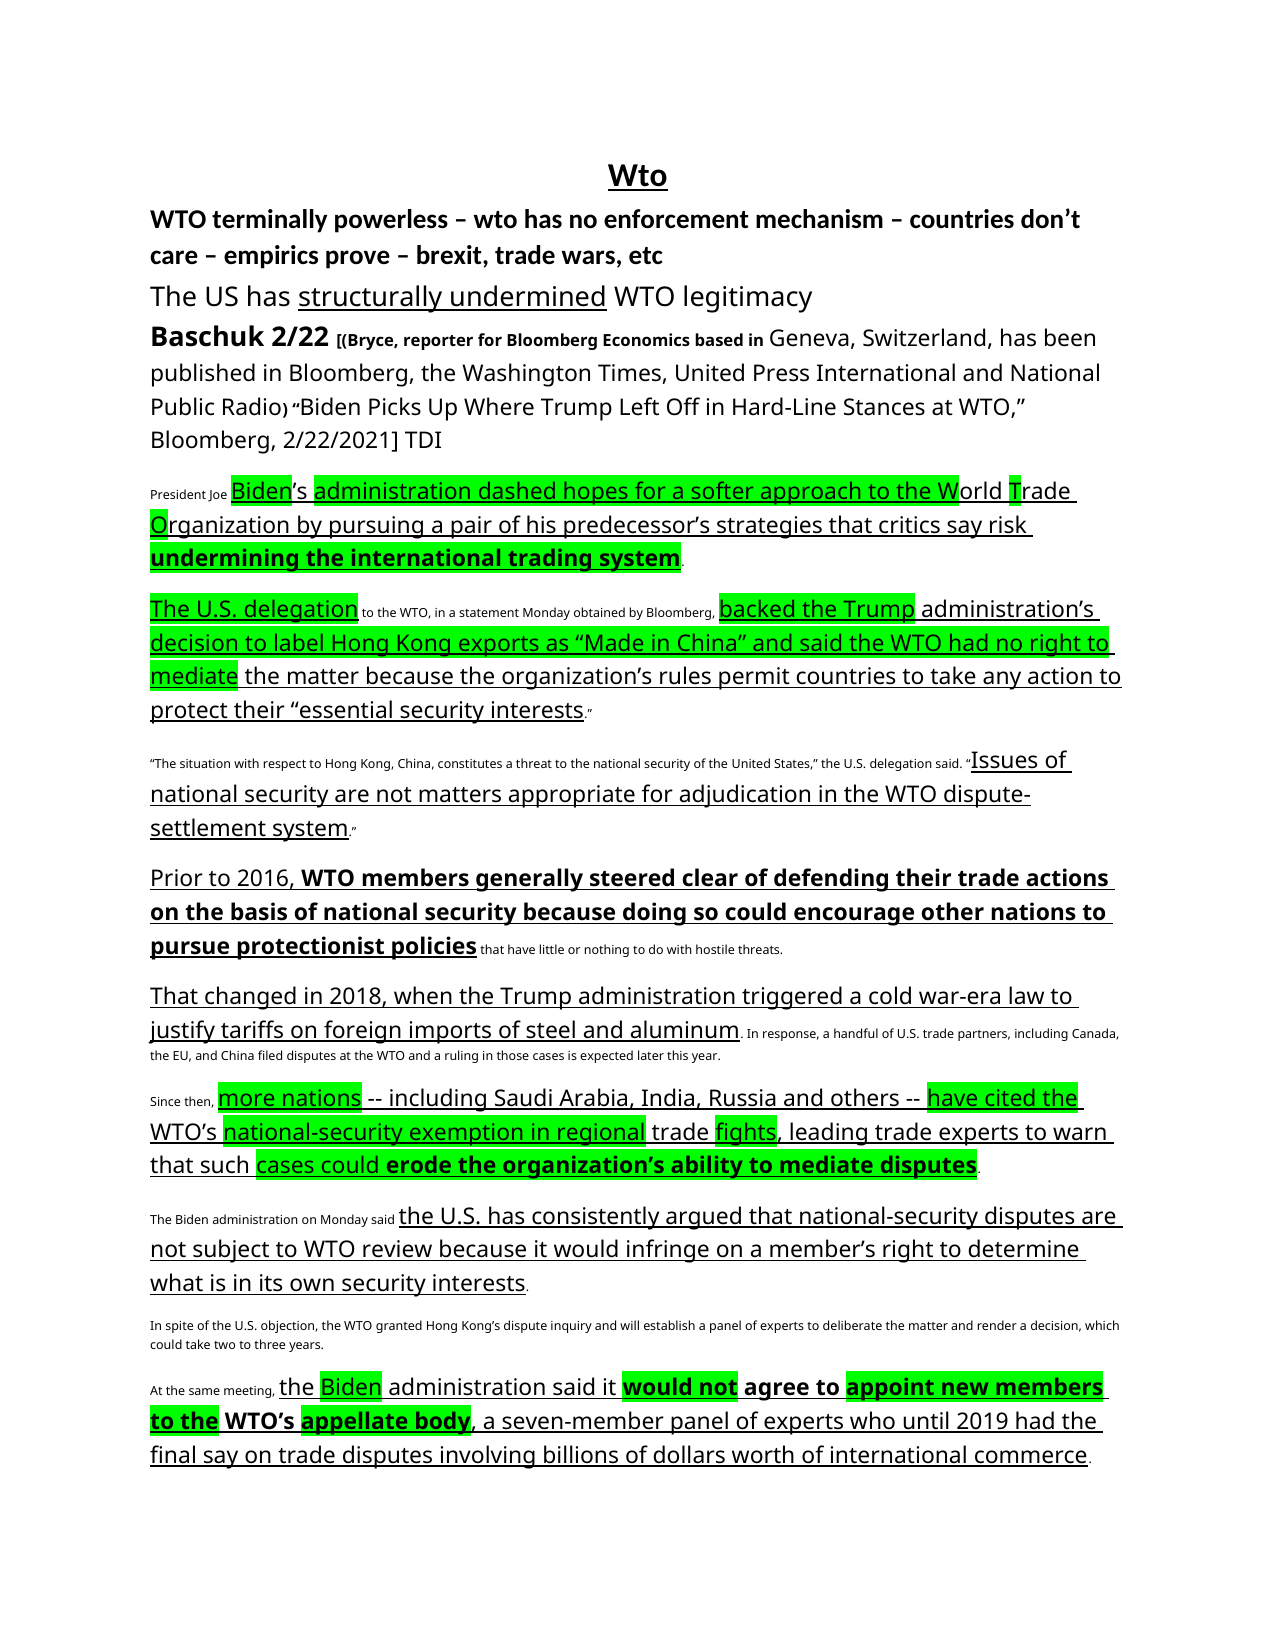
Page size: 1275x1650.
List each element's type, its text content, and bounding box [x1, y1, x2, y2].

text Prior to 2016, WTO members generally steered clear of defending their trade actions on the basis of national security because doing so could encourage other nations to pursue protectionist policies that have little or nothing to do with hostile threats. [150, 862, 1125, 961]
text The Biden administration on Monday said the U.S. has consistently argued that national-security disputes are not subject to WTO review because it would infringe on a member’s right to determine what is in its own security interests. [150, 1199, 1125, 1298]
text President Joe Biden’s administration dashed hopes for a softer approach to the World Trade Organization by pursuing a pair of his predecessor’s strategies that critics say risk undermining the international trading system. [150, 475, 1125, 573]
text Baschuk 2/22 [(Bryce, reporter for Bloomberg Economics based in Geneva, Switzerland, has been published in Bloomberg, the Washington Times, United Press International and National Public Radio) “Biden Picks Up Where Trump Left Off in Hard-Line Stances at WTO,” Bloomberg, 2/22/2021] TDI [150, 317, 1125, 456]
subtitle The US has structurally undermined WTO legitimacy [150, 278, 1125, 314]
text “The situation with respect to Hong Kong, China, constitutes a threat to the national security of the United States,” the U.S. delegation said. “Issues of national security are not matters appropriate for adjudication in the WTO dispute-settlement system.” [150, 744, 1125, 843]
subtitle Wto [150, 154, 1125, 195]
text Since then, more nations -- including Saudi Arabia, India, Russia and others -- have cited the WTO’s national-security exemption in regional trade fights, leading trade experts to warn that such cases could erode the organization’s ability to mediate disputes. [150, 1082, 1125, 1180]
text The U.S. delegation to the WTO, in a statement Monday obtained by Bloomberg, backed the Trump administration’s decision to label Hong Kong exports as “Made in China” and said the WTO had no right to mediate the matter because the organization’s rules permit countries to take any action to protect their “essential security interests.” [150, 593, 1125, 725]
text In spite of the U.S. objection, the WTO granted Hong Kong’s dispute inquiry and will establish a panel of experts to deliberate the matter and render a decision, which could take two to three years. [150, 1317, 1125, 1353]
text That changed in 2018, when the Trump administration triggered a cold war-era law to justify tariffs on foreign imports of steel and aluminum. In response, a handful of U.S. trade partners, including Canada, the EU, and China filed disputes at the WTO and a ruling in those cases is expected later this year. [150, 980, 1125, 1064]
text At the same meeting, the Biden administration said it would not agree to appoint new members to the WTO’s appellate body, a seven-member panel of experts who until 2019 had the final say on trade disputes involving billions of dollars worth of international commerce. [150, 1371, 1125, 1470]
subtitle WTO terminally powerless – wto has no enforcement mechanism – countries don’t care – empirics prove – brexit, trade wars, etc [150, 202, 1125, 271]
